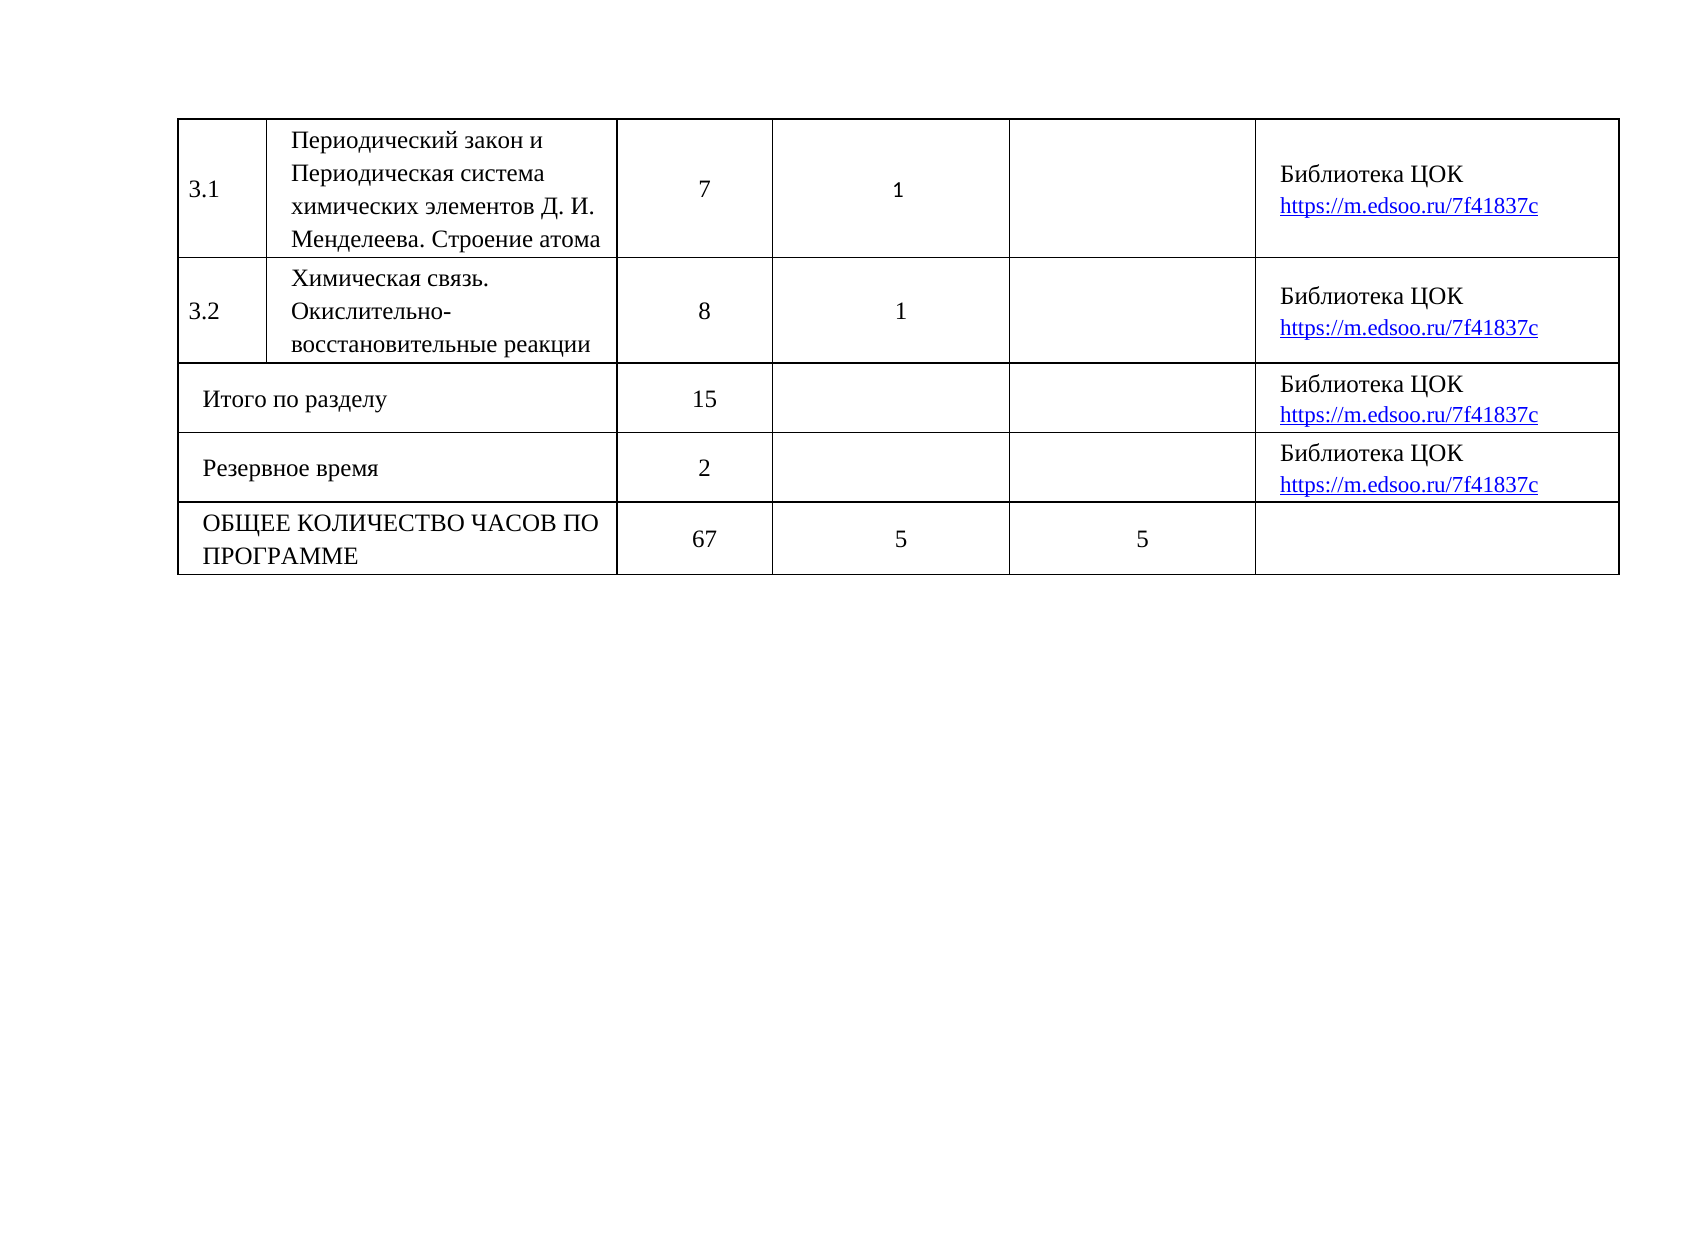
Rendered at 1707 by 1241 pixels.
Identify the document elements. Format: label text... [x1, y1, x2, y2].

table_cell 67 [618, 503, 772, 573]
table_cell 5 [773, 503, 1009, 573]
table_cell 1 [773, 120, 1009, 257]
table_cell [773, 364, 1009, 432]
table_cell Резервное время [179, 433, 616, 501]
table_cell Библиотека ЦОК https://m.edsoo.ru/7f41837c [1256, 120, 1618, 257]
table_cell Библиотека ЦОК https://m.edsoo.ru/7f41837c [1256, 433, 1618, 501]
table_cell Библиотека ЦОК https://m.edsoo.ru/7f41837c [1256, 364, 1618, 432]
table_cell [1010, 120, 1255, 257]
table_cell [1010, 258, 1255, 362]
table_cell 8 [618, 258, 772, 362]
table_cell [1256, 503, 1618, 573]
table_cell Итого по разделу [179, 364, 616, 432]
table_cell 3.2 [179, 258, 266, 362]
table_cell 1 [773, 258, 1009, 362]
table_cell Библиотека ЦОК https://m.edsoo.ru/7f41837c [1256, 258, 1618, 362]
table_cell Химическая связь. Окислительно-восстановительные реакции [267, 258, 616, 362]
table_cell [773, 433, 1009, 501]
table_cell 15 [618, 364, 772, 432]
table_cell 2 [618, 433, 772, 501]
table_cell [1010, 364, 1255, 432]
table_cell [1010, 433, 1255, 501]
table_cell 5 [1010, 503, 1255, 573]
table_cell Периодический закон и Периодическая система химических элементов Д. И. Менделеева. Строение атома [267, 120, 616, 257]
table_cell 7 [618, 120, 772, 257]
table_cell 3.1 [179, 120, 266, 257]
table_cell ОБЩЕЕ КОЛИЧЕСТВО ЧАСОВ ПО ПРОГРАММЕ [179, 503, 616, 573]
